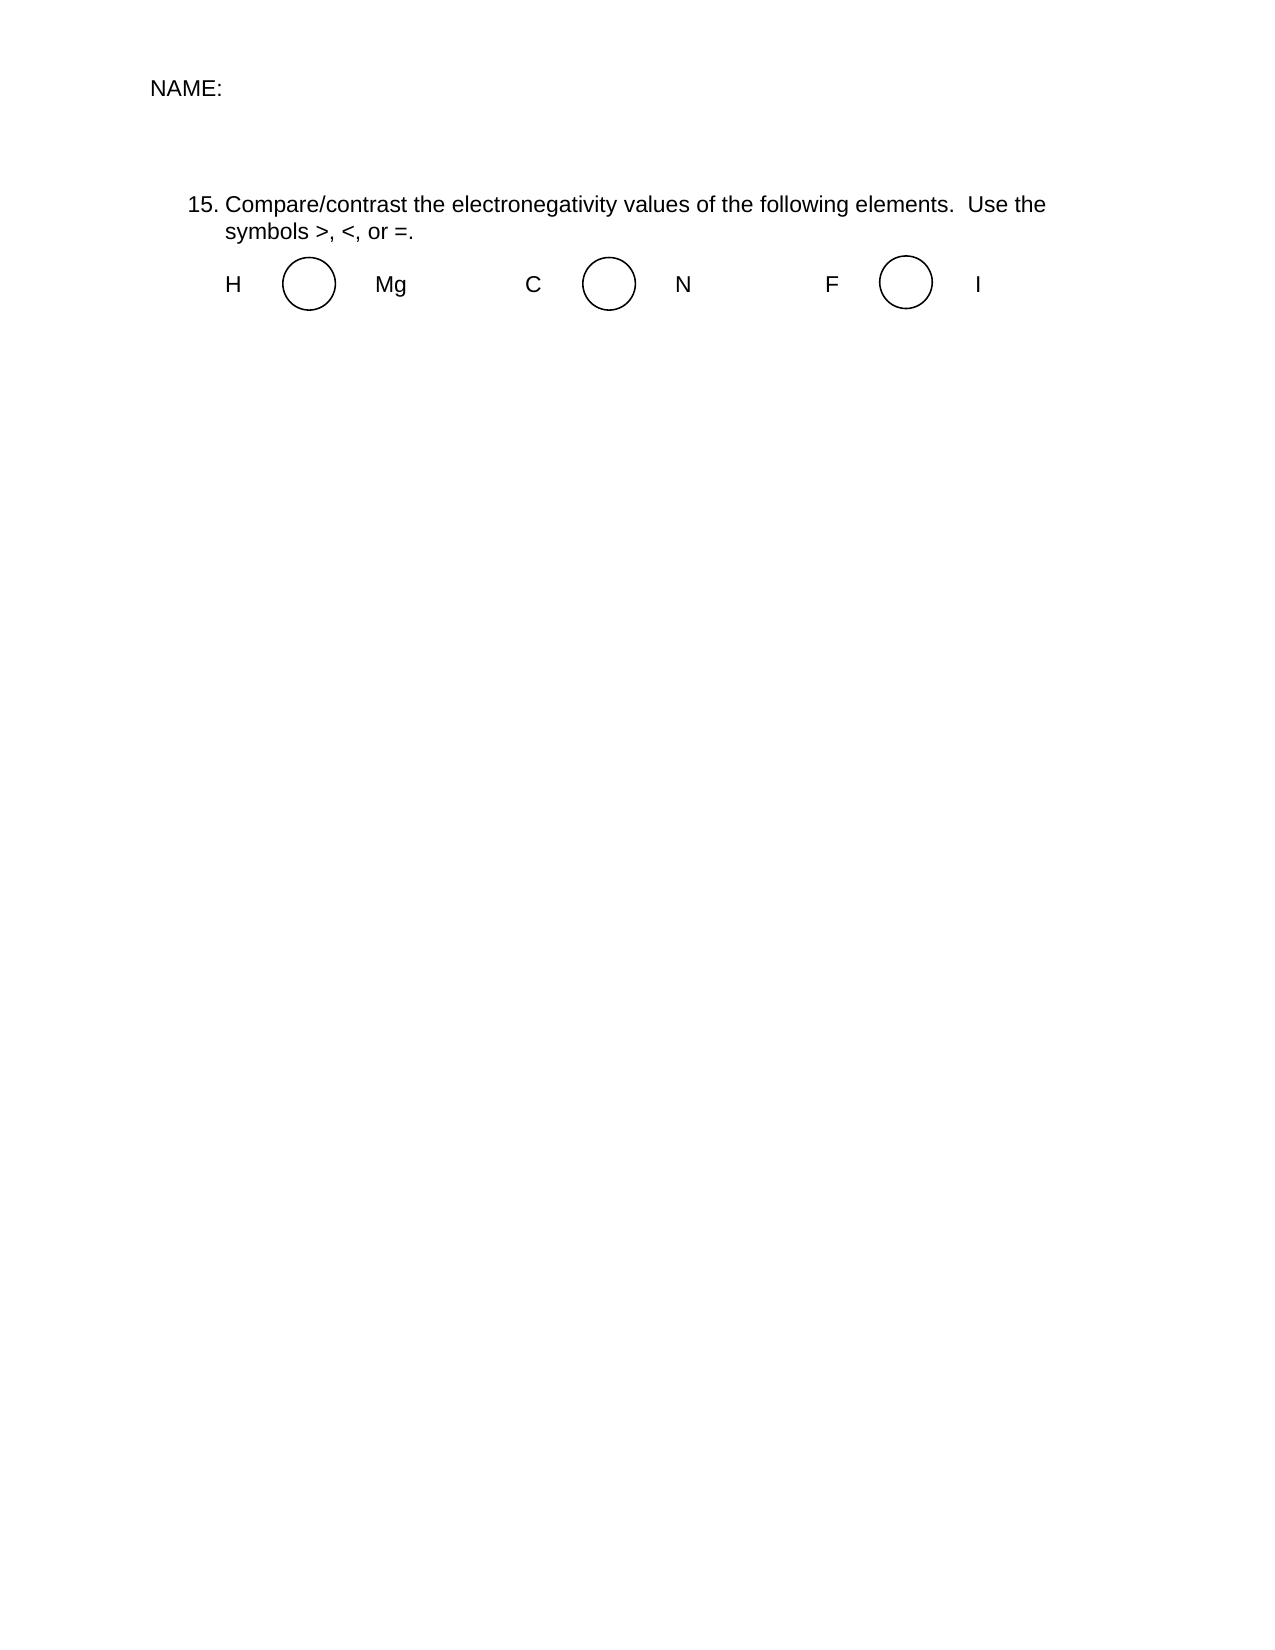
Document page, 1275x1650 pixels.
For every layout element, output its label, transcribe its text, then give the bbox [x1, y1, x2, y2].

text H Mg C N F I [225, 271, 1125, 297]
list Compare/contrast the electronegativity values of the following elements. Use the symbols >, <, or =. [187, 191, 1125, 244]
